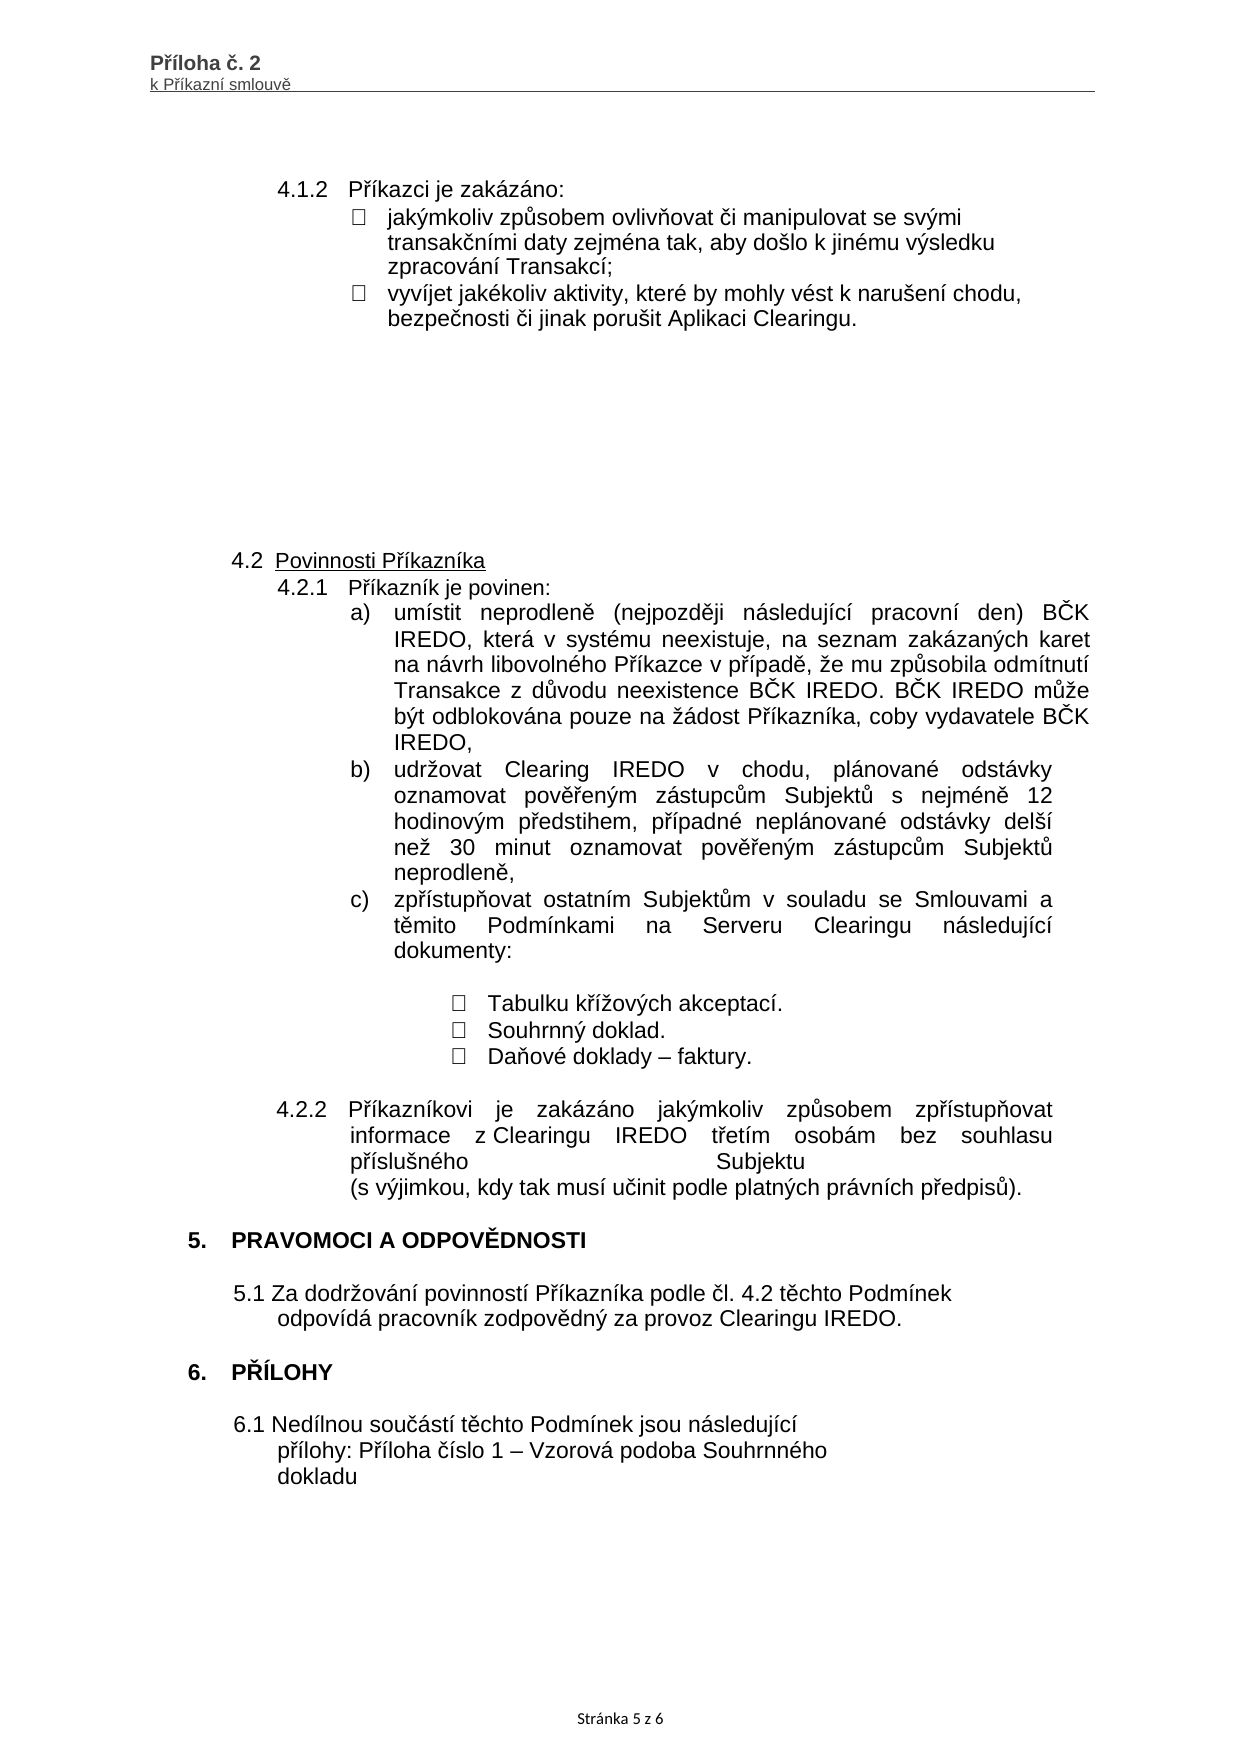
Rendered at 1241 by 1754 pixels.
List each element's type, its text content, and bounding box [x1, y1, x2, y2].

list Souhrnný doklad. [450, 1017, 1090, 1043]
text 4.1.2 Příkazci je zakázáno: [277, 176, 1090, 203]
list Tabulku křížových akceptací. [450, 990, 1090, 1017]
list PŘÍLOHY [188, 1359, 1090, 1385]
list vyvíjet jakékoliv aktivity, které by mohly vést k narušení chodu, bezpečnosti či jinak porušit Aplikaci Clearingu. [350, 282, 1053, 332]
list umístit neprodleně (nejpozději následující pracovní den) BČK IREDO, která v systému neexistuje, na seznam zakázaných karet na návrh libovolného Příkazce v případě, že mu způsobila odmítnutí Transakce z důvodu neexistence BČK IREDO. BČK IREDO může být odblokována pouze na žádost Příkazníka, coby vydavatele BČK IREDO, [350, 600, 1090, 755]
list jakýmkoliv způsobem ovlivňovat či manipulovat se svými transakčními daty zejména tak, aby došlo k jinému výsledku zpracování Transakcí; [350, 205, 1053, 280]
list Daňové doklady – faktury. [450, 1043, 1090, 1069]
text 4.2 Povinnosti Příkazníka [231, 547, 1090, 574]
list PRAVOMOCI A ODPOVĚDNOSTI [188, 1227, 1090, 1253]
text 4.2.2 Příkazníkovi je zakázáno jakýmkoliv způsobem zpřístupňovat informace z Clearingu IREDO třetím osobám bez souhlasu příslušného Subjektu (s výjimkou, kdy tak musí učinit podle platných právních předpisů). [276, 1097, 1053, 1200]
text 6.1 Nedílnou součástí těchto Podmínek jsou následující přílohy: Příloha číslo 1 – Vzorová podoba Souhrnného dokladu [233, 1412, 828, 1489]
text 4.2.1 Příkazník je povinen: [277, 574, 1090, 600]
text 5.1 Za dodržování povinností Příkazníka podle čl. 4.2 těchto Podmínek odpovídá pracovník zodpovědný za provoz Clearingu IREDO. [233, 1281, 986, 1331]
list udržovat Clearing IREDO v chodu, plánované odstávky oznamovat pověřeným zástupcům Subjektů s nejméně 12 hodinovým předstihem, případné neplánované odstávky delší než 30 minut oznamovat pověřeným zástupcům Subjektů neprodleně, [350, 757, 1053, 886]
list zpřístupňovat ostatním Subjektům v souladu se Smlouvami a těmito Podmínkami na Serveru Clearingu následující dokumenty: [350, 887, 1053, 964]
